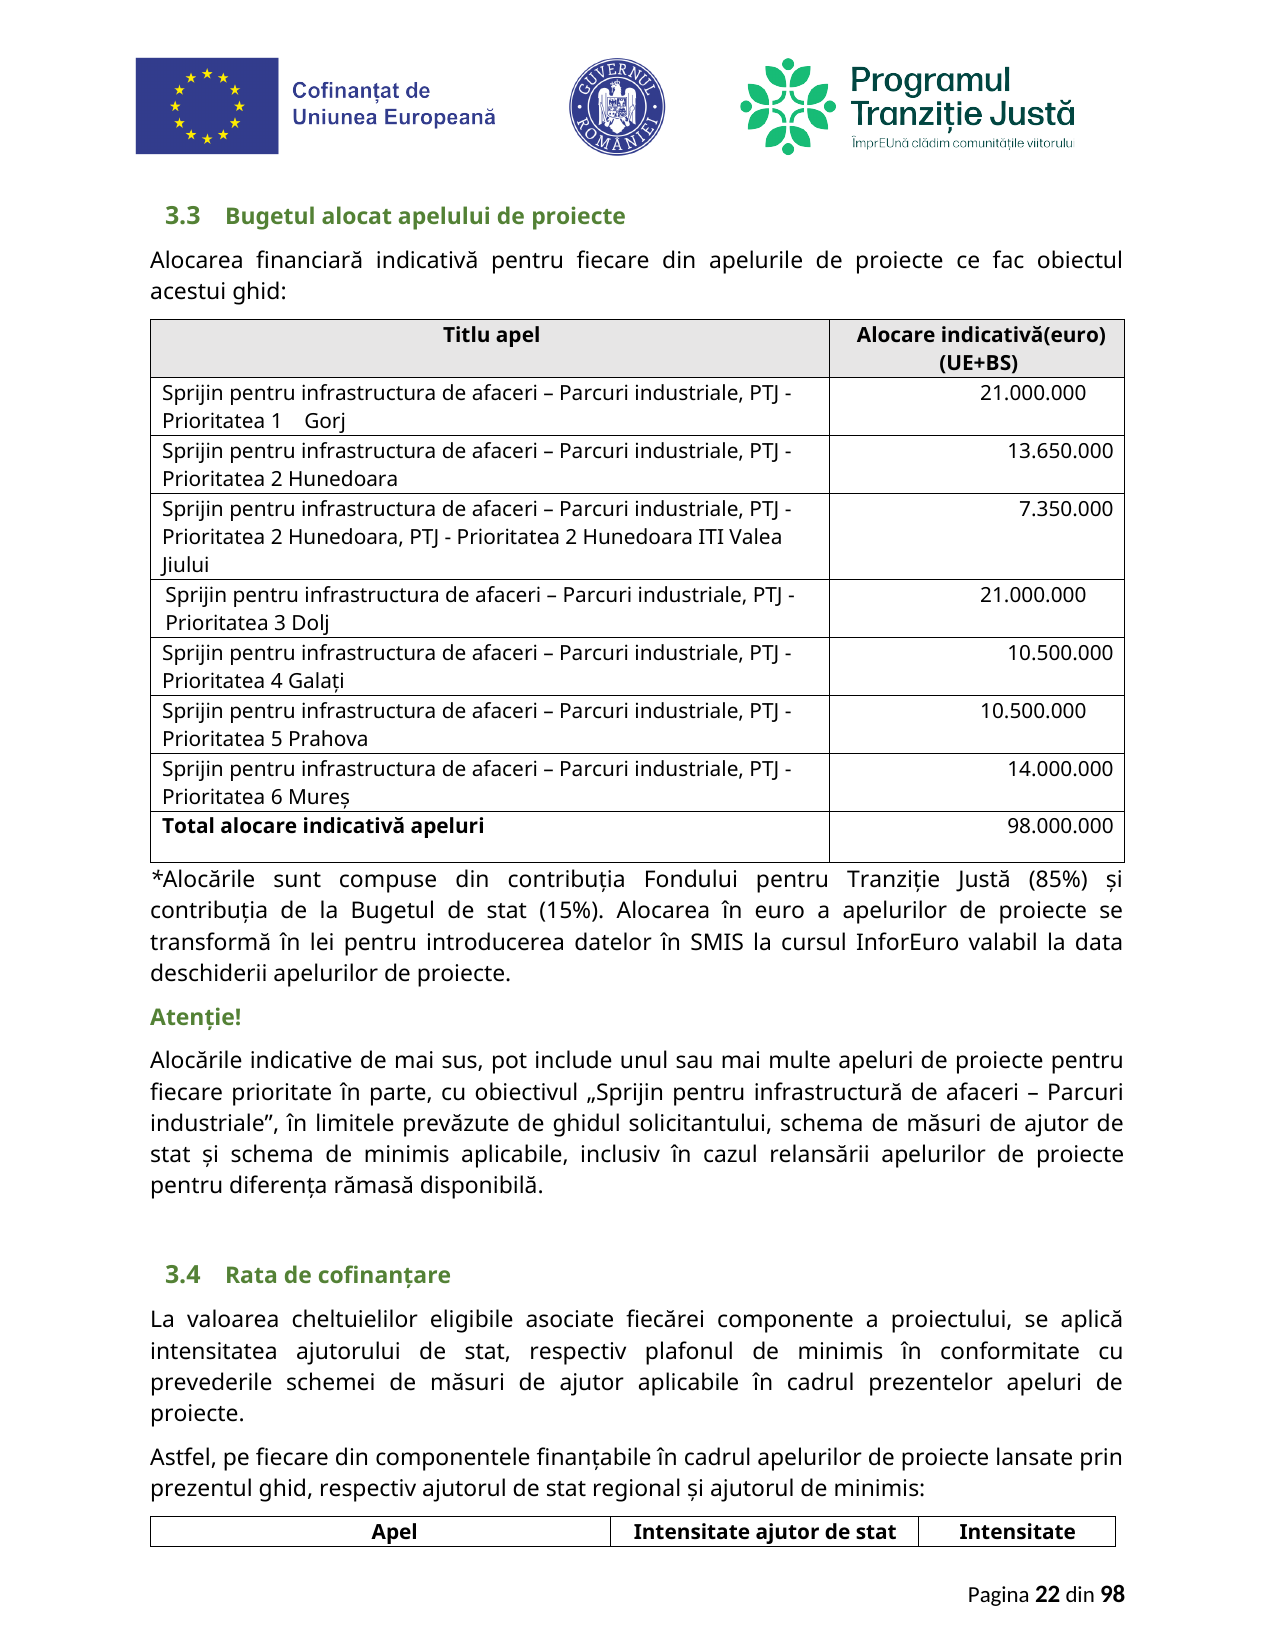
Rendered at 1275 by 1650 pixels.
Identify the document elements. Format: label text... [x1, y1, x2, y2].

table_cell Sprijin pentru infrastructura de afaceri – Parcuri industriale, PTJ - Prioritatea 4 Galați [151, 638, 829, 695]
table_header Apel [151, 1517, 610, 1546]
table_cell Sprijin pentru infrastructura de afaceri – Parcuri industriale, PTJ - Prioritatea 6 Mureș [151, 754, 829, 811]
table_header Titlu apel [151, 320, 829, 377]
text La valoarea cheltuielilor eligibile asociate fiecărei componente a proiectului, se aplică intensitatea ajutorului de stat, respectiv plafonul de minimis în conformitate cu prevederile schemei de măsuri de ajutor aplicabile în cadrul prezentelor apeluri de proiecte. [150, 1303, 1124, 1428]
table_cell 13.650.000 [830, 436, 1124, 493]
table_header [919, 1517, 1115, 1546]
table_cell [830, 696, 1124, 753]
table_cell 7.350.000 [830, 494, 1124, 579]
text Alocările indicative de mai sus, pot include unul sau mai multe apeluri de proiecte pentru fiecare prioritate în parte, cu obiectivul „Sprijin pentru infrastructură de afaceri – Parcuri industriale”, în limitele prevăzute de ghidul solicitantului, schema de măsuri de ajutor de stat și schema de minimis aplicabile, inclusiv în cazul relansării apelurilor de proiecte pentru diferența rămasă disponibilă. [150, 1044, 1125, 1201]
table_cell [830, 754, 1124, 811]
table_cell Sprijin pentru infrastructura de afaceri – Parcuri industriale, PTJ - Prioritatea 3 Dolj [151, 580, 829, 637]
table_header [611, 1517, 918, 1546]
table_header Alocare indicativă(euro) (UE+BS) [830, 320, 1124, 377]
subtitle Rata de cofinanțare [165, 1257, 1125, 1291]
text Atenție! [150, 1001, 1124, 1032]
table_cell [830, 378, 1124, 435]
table_cell Sprijin pentru infrastructura de afaceri – Parcuri industriale, PTJ - Prioritatea 2 Hunedoara [151, 436, 829, 493]
text Astfel, pe fiecare din componentele finanțabile în cadrul apelurilor de proiecte lansate prin prezentul ghid, respectiv ajutorul de stat regional și ajutorul de minimis: [150, 1441, 1124, 1503]
table_cell Total alocare indicativă apeluri [151, 812, 829, 862]
table_cell Sprijin pentru infrastructura de afaceri – Parcuri industriale, PTJ - Prioritatea 2 Hunedoara, PTJ - Prioritatea 2 Hunedoara ITI Valea Jiului [151, 494, 829, 579]
table_cell 98.000.000 [830, 812, 1124, 862]
text Alocarea financiară indicativă pentru fiecare din apelurile de proiecte ce fac obiectul acestui ghid: [150, 244, 1124, 306]
table_cell Sprijin pentru infrastructura de afaceri – Parcuri industriale, PTJ - Prioritatea 5 Prahova [151, 696, 829, 753]
table_cell [830, 638, 1124, 695]
table_cell Sprijin pentru infrastructura de afaceri – Parcuri industriale, PTJ - Prioritatea 1 Gorj [151, 378, 829, 435]
subtitle Bugetul alocat apelului de proiecte [165, 197, 1125, 231]
text *Alocările sunt compuse din contribuția Fondului pentru Tranziție Justă (85%) și contribuția de la Bugetul de stat (15%). Alocarea în euro a apelurilor de proiecte se transformă în lei pentru introducerea datelor în SMIS la cursul InforEuro valabil la data deschiderii apelurilor de proiecte. [150, 863, 1124, 988]
table_cell [830, 580, 1124, 637]
